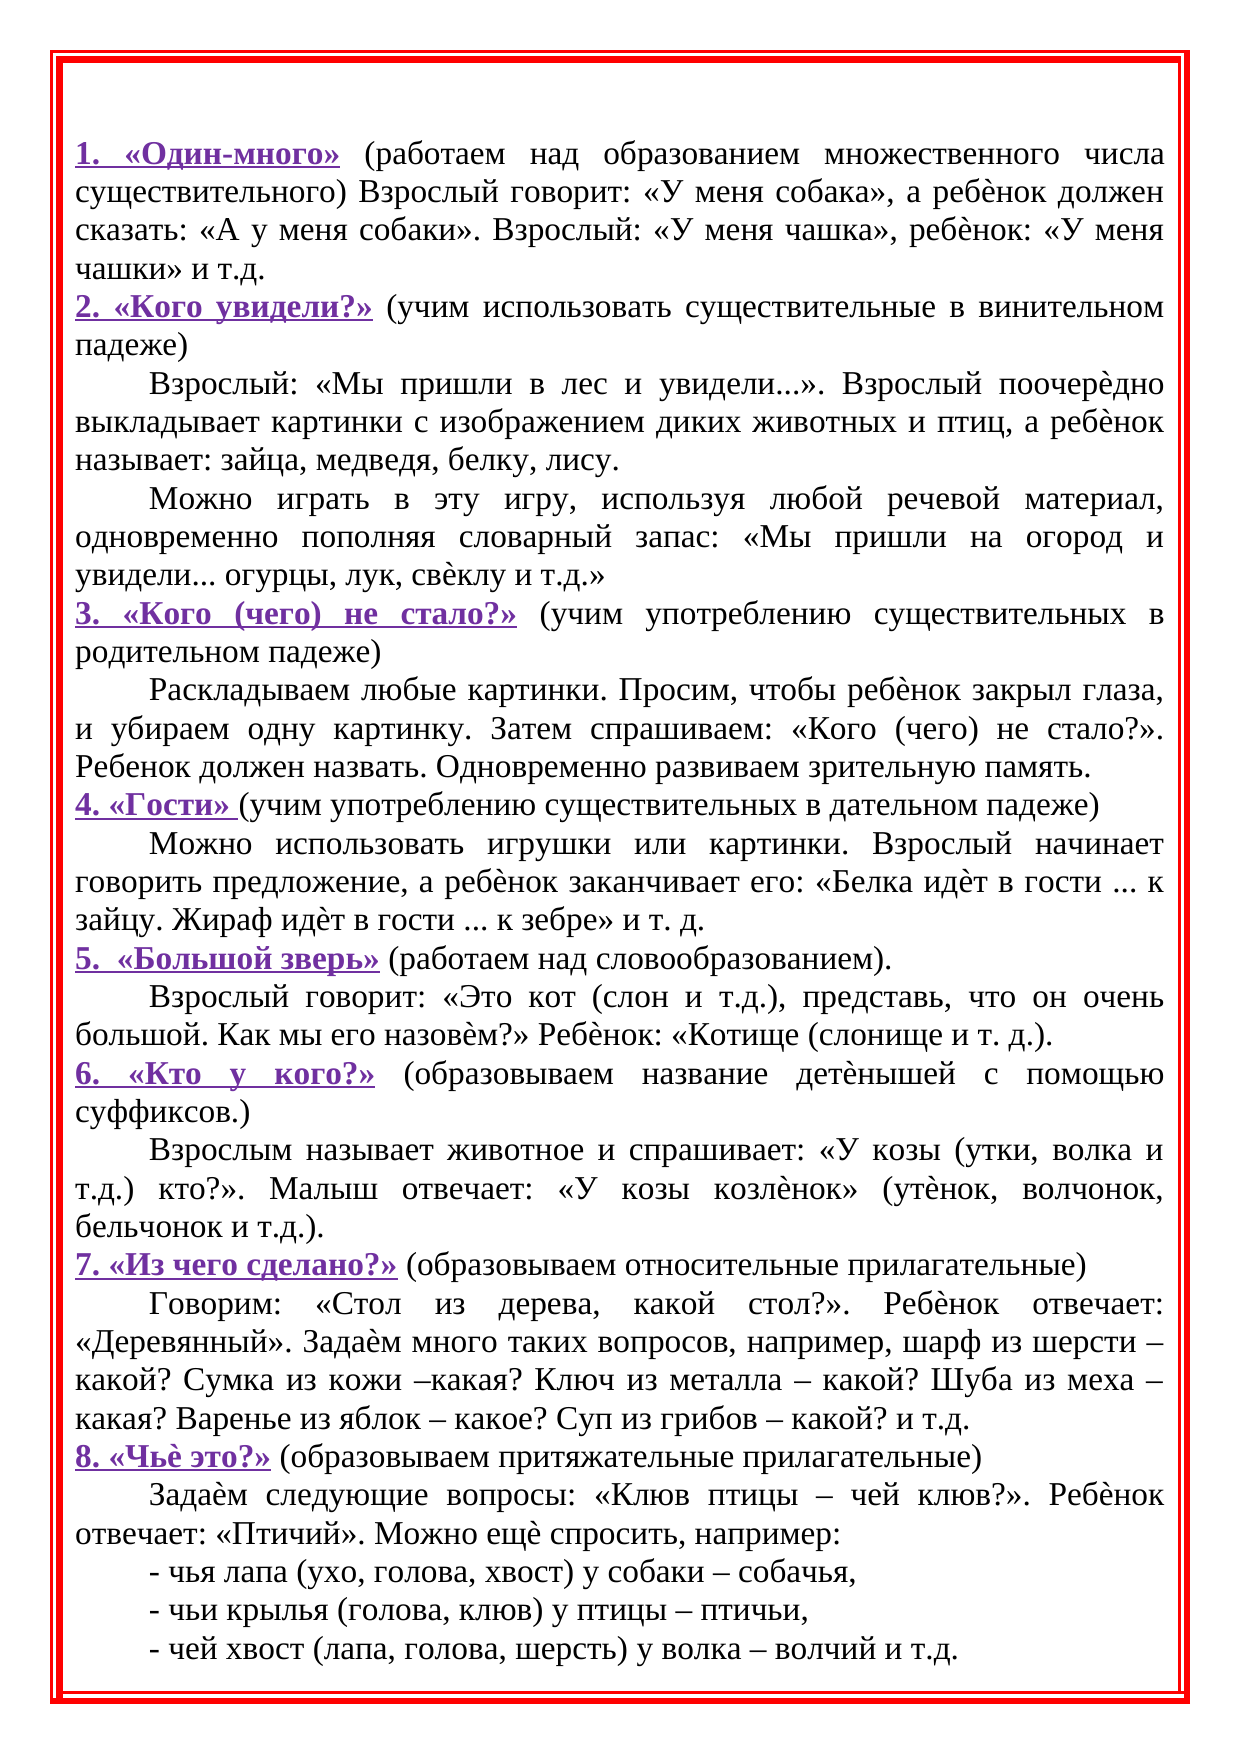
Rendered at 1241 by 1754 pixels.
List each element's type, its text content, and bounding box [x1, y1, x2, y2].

text 1. «Один-много» (работаем над образованием множественного числа существительного) Взрослый говорит: «У меня собака», а ребѐнок должен сказать: «А у меня собаки». Взрослый: «У меня чашка», ребѐнок: «У меня чашки» и т.д. [75, 133, 1165, 286]
text - чей хвост (лапа, голова, шерсть) у волка – волчий и т.д. [75, 1628, 1165, 1666]
text - чья лапа (ухо, голова, хвост) у собаки – собачья, [75, 1551, 1165, 1590]
text - чьи крылья (голова, клюв) у птицы – птичьи, [75, 1590, 1165, 1628]
text 5. «Большой зверь» (работаем над словообразованием). [75, 938, 1165, 976]
text Взрослым называет животное и спрашивает: «У козы (утки, волка и т.д.) кто?». Малыш отвечает: «У козы козлѐнок» (утѐнок, волчонок, бельчонок и т.д.). [75, 1130, 1165, 1245]
text 2. «Кого увидели?» (учим использовать существительные в винительном падеже) [75, 286, 1165, 363]
text Взрослый говорит: «Это кот (слон и т.д.), представь, что он очень большой. Как мы его назовѐм?» Ребѐнок: «Котище (слонище и т. д.). [75, 976, 1165, 1053]
text Взрослый: «Мы пришли в лес и увидели...». Взрослый поочерѐдно выкладывает картинки с изображением диких животных и птиц, а ребѐнок называет: зайца, медведя, белку, лису. [75, 363, 1165, 478]
text 4. «Гости» (учим употреблению существительных в дательном падеже) [75, 785, 1165, 823]
text Можно использовать игрушки или картинки. Взрослый начинает говорить предложение, а ребѐнок заканчивает его: «Белка идѐт в гости ... к зайцу. Жираф идѐт в гости ... к зебре» и т. д. [75, 823, 1165, 938]
text Раскладываем любые картинки. Просим, чтобы ребѐнок закрыл глаза, и убираем одну картинку. Затем спрашиваем: «Кого (чего) не стало?». Ребенок должен назвать. Одновременно развиваем зрительную память. [75, 670, 1165, 785]
text 3. «Кого (чего) не стало?» (учим употреблению существительных в родительном падеже) [75, 593, 1165, 670]
text 8. «Чьѐ это?» (образовываем притяжательные прилагательные) [75, 1436, 1165, 1475]
text 6. «Кто у кого?» (образовываем название детѐнышей с помощью суффиксов.) [75, 1053, 1165, 1130]
text Говорим: «Стол из дерева, какой стол?». Ребѐнок отвечает: «Деревянный». Задаѐм много таких вопросов, например, шарф из шерсти – какой? Сумка из кожи –какая? Ключ из металла – какой? Шуба из меха – какая? Варенье из яблок – какое? Суп из грибов – какой? и т.д. [75, 1283, 1165, 1436]
text 7. «Из чего сделано?» (образовываем относительные прилагательные) [75, 1245, 1165, 1283]
text Задаѐм следующие вопросы: «Клюв птицы – чей клюв?». Ребѐнок отвечает: «Птичий». Можно ещѐ спросить, например: [75, 1475, 1165, 1551]
text Можно играть в эту игру, используя любой речевой материал, одновременно пополняя словарный запас: «Мы пришли на огород и увидели... огурцы, лук, свѐклу и т.д.» [75, 478, 1165, 593]
